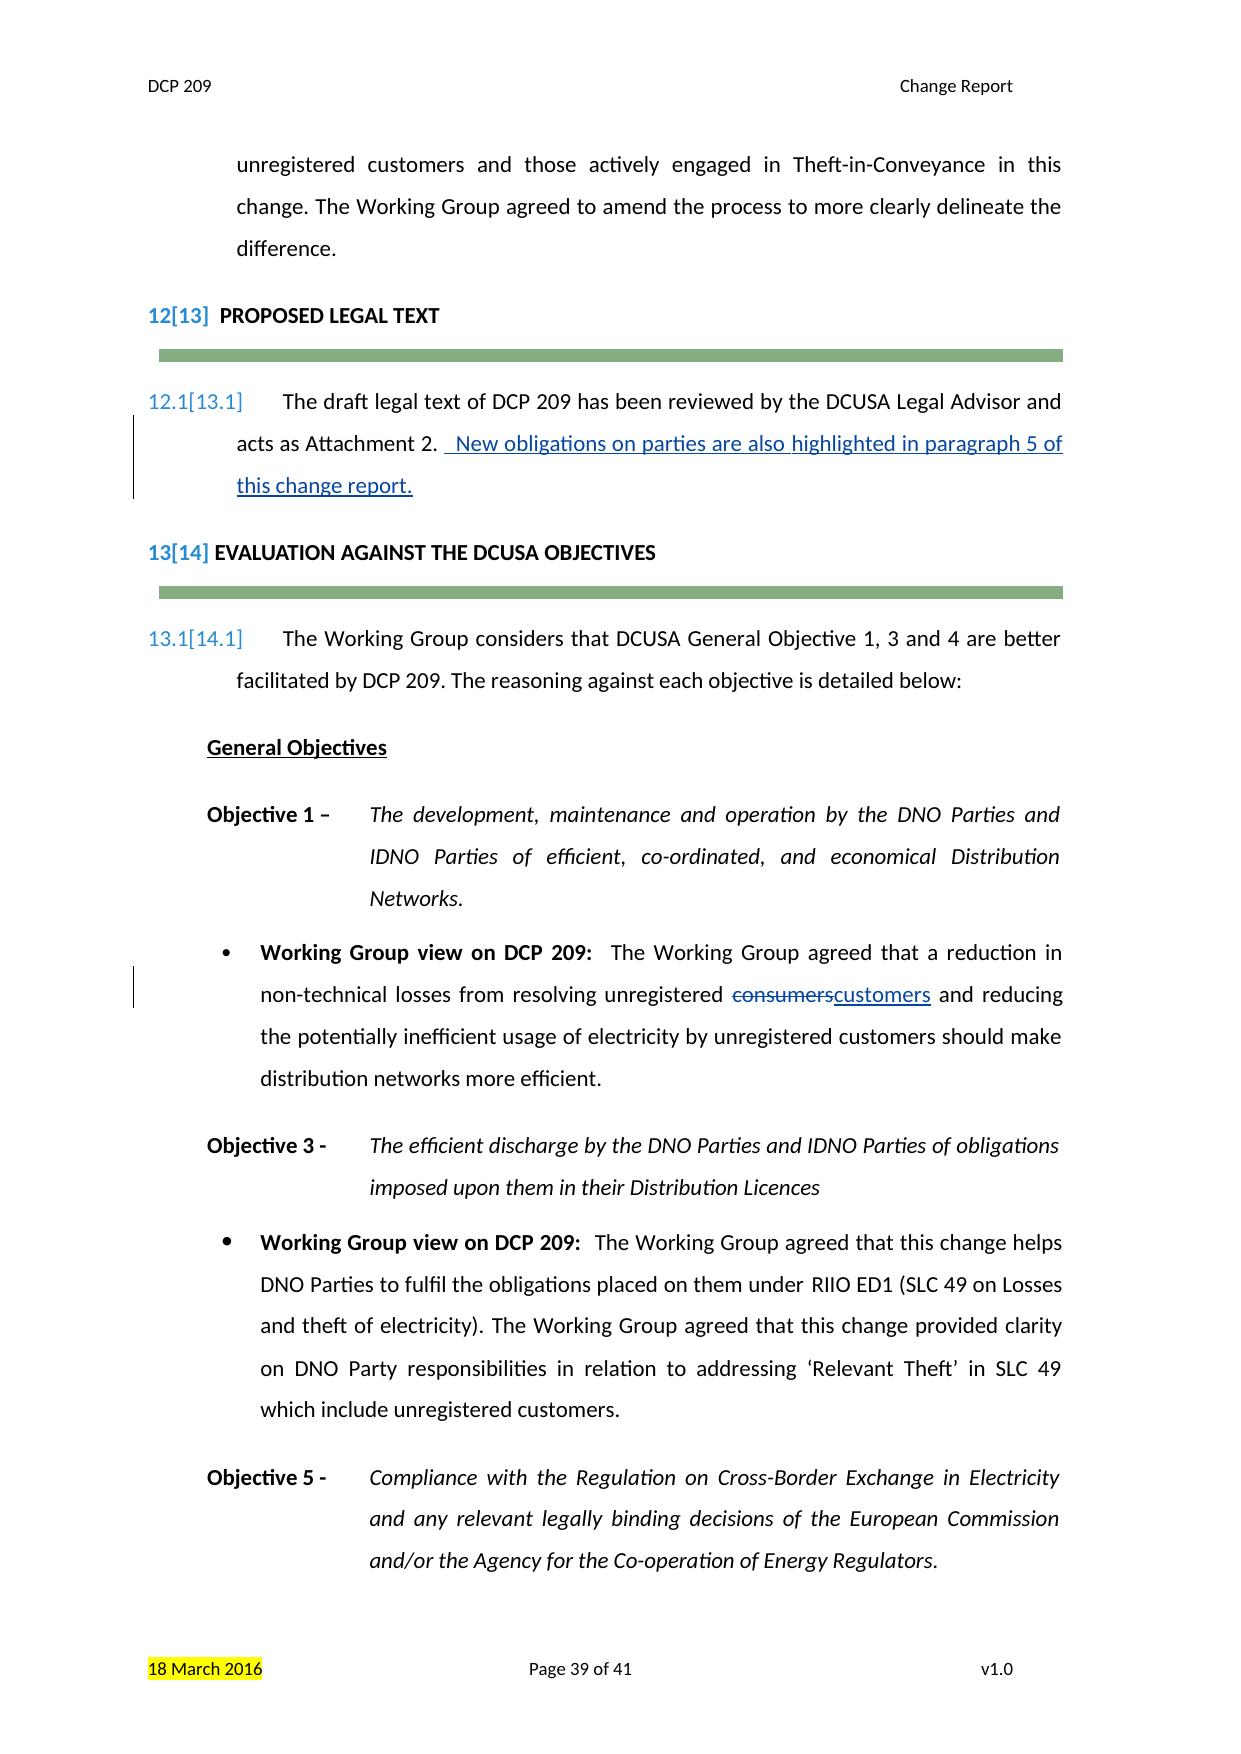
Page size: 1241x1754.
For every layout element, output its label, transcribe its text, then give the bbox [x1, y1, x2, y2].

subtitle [148, 150, 1063, 262]
subtitle The Working Group considers that DCUSA General Objective 1, 3 and 4 are better facilitated by DCP 209. The reasoning against each objective is detailed below: [148, 624, 1063, 694]
subtitle General Objectives [207, 733, 1063, 761]
table_header [160, 587, 1062, 598]
table_header [160, 350, 1062, 361]
subtitle PROPOSED LEGAL TEXT [148, 301, 1063, 329]
list Working Group view on DCP 209: The Working Group agreed that this change helps DNO Parties to fulfil the obligations placed on them under RIIO ED1 (SLC 49 on Losses and theft of electricity). The Working Group agreed that this change provided clarity on DNO Party responsibilities in relation to addressing ‘Relevant Theft’ in SLC 49 which include unregistered customers. [223, 1228, 1063, 1424]
subtitle Objective 5 - Compliance with the Regulation on Cross-Border Exchange in Electricity and any relevant legally binding decisions of the European Commission and/or the Agency for the Co-operation of Energy Regulators. [207, 1463, 1063, 1574]
subtitle Objective 1 – The development, maintenance and operation by the DNO Parties and IDNO Parties of efficient, co-ordinated, and economical Distribution Networks. [207, 800, 1063, 912]
subtitle The draft legal text of DCP 209 has been reviewed by the DCUSA Legal Advisor and acts as Attachment 2. [148, 387, 1063, 499]
subtitle Objective 3 - The efficient discharge by the DNO Parties and IDNO Parties of obligations imposed upon them in their Distribution Licences [207, 1131, 1063, 1201]
list Working Group view on DCP 209: The Working Group agreed that a reduction in non-technical losses from resolving unregistered and reducing the potentially inefficient usage of electricity by unregistered customers should make distribution networks more efficient. [223, 938, 1063, 1092]
subtitle EVALUATION AGAINST THE DCUSA OBJECTIVES [148, 538, 1063, 566]
